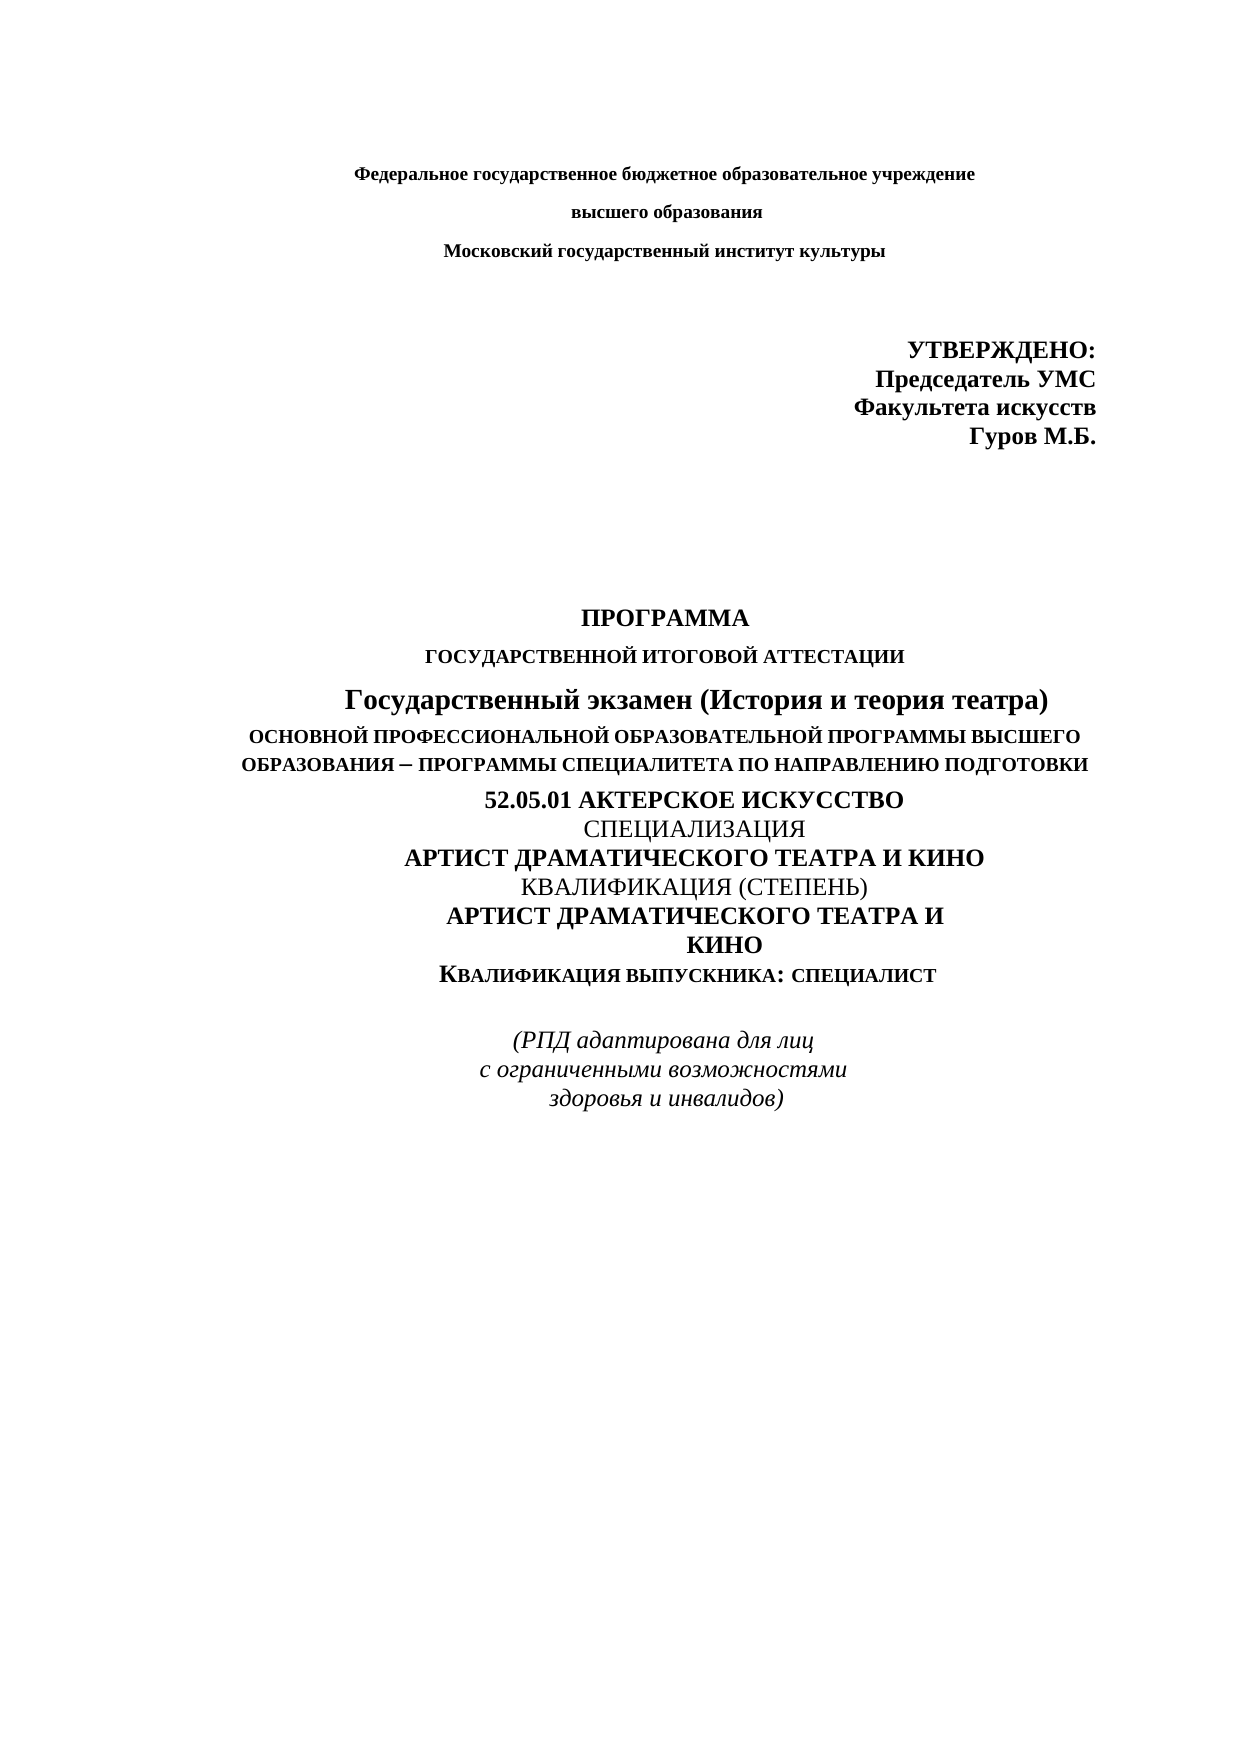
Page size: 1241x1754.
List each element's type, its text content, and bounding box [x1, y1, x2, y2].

text (РПД адаптирована для лиц [177, 1025, 1152, 1054]
text АРТИСТ ДРАМАТИЧЕСКОГО ТЕАТРА И КИНО [432, 901, 958, 959]
text Московский государственный институт культуры [177, 239, 1152, 277]
text здоровья и инвалидов) [177, 1083, 1152, 1112]
text КВАЛИФИКАЦИЯ ВЫПУСКНИКА: СПЕЦИАЛИСТ [433, 959, 958, 988]
text ОСНОВНОЙ ПРОФЕССИОНАЛЬНОЙ ОБРАЗОВАТЕЛЬНОЙ ПРОГРАММЫ ВЫСШЕГО ОБРАЗОВАНИЯ – ПРОГРАММЫ СПЕЦИАЛИТЕТА ПО НАПРАВЛЕНИЮ ПОДГОТОВКИ [187, 725, 1142, 777]
text ПРОГРАММА [187, 603, 1142, 632]
text Государственный экзамен (История и теория театра) [187, 682, 1142, 716]
text 52.05.01 АКТЕРСКОЕ ИСКУССТВО [246, 786, 1142, 814]
text с ограниченными возможностями [177, 1054, 1152, 1083]
text Федеральное государственное бюджетное образовательное учреждение [177, 162, 1152, 201]
text СПЕЦИАЛИЗАЦИЯ [246, 814, 1142, 843]
table_header УТВЕРЖДЕНО: Председатель УМС Факультета искусств Гуров М.Б. [665, 335, 1107, 450]
text высшего образования [177, 201, 1152, 239]
text КВАЛИФИКАЦИЯ (СТЕПЕНЬ) [246, 872, 1142, 901]
text АРТИСТ ДРАМАТИЧЕСКОГО ТЕАТРА И КИНО [246, 844, 1142, 872]
text ГОСУДАРСТВЕННОЙ ИТОГОВОЙ АТТЕСТАЦИИ [187, 646, 1142, 668]
